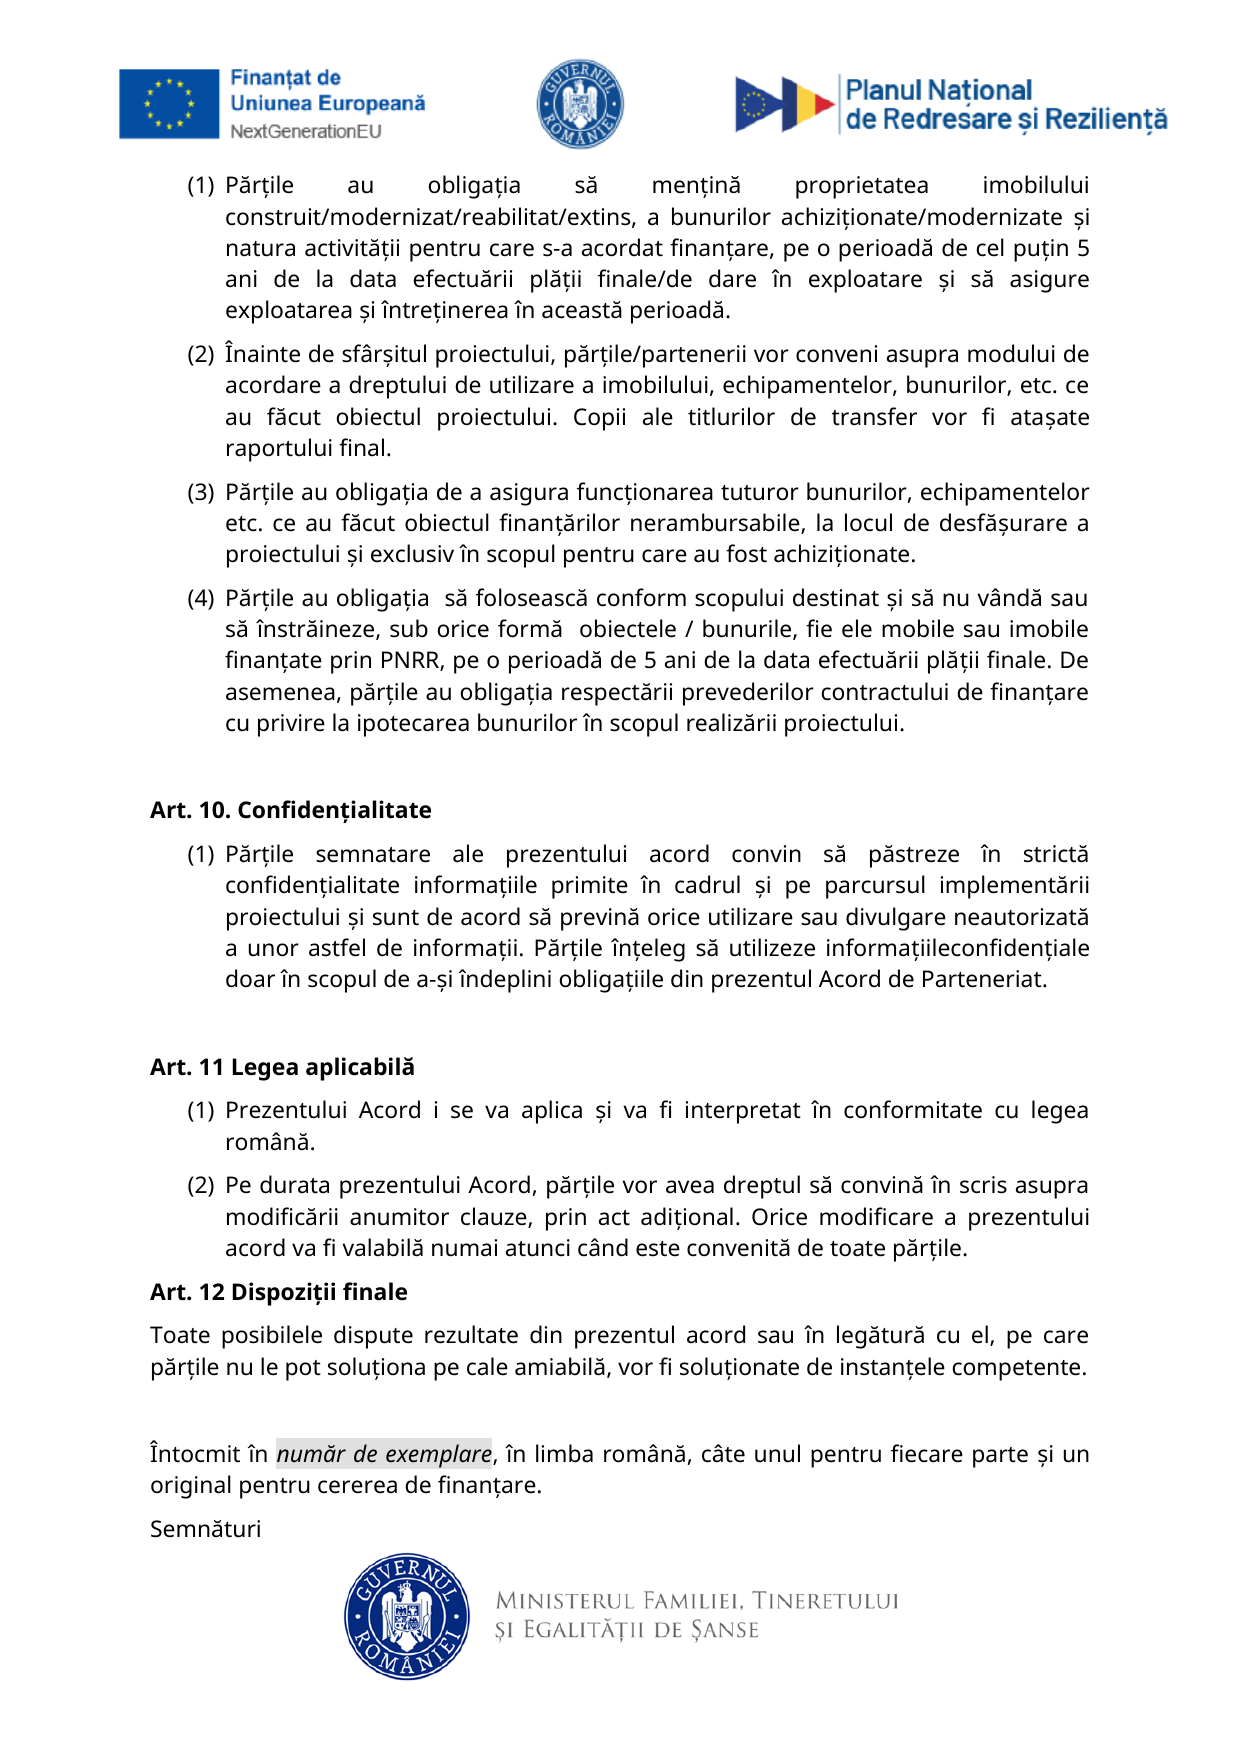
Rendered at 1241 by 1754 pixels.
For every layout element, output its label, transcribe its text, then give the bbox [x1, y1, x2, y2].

list Prezentului Acord i se va aplica şi va fi interpretat în conformitate cu legea română. [187, 1094, 1090, 1157]
text Semnături [150, 1513, 1090, 1544]
picture [342, 1552, 898, 1681]
picture [66, 39, 1174, 170]
text Toate posibilele dispute rezultate din prezentul acord sau în legătură cu el, pe care părţile nu le pot soluţiona pe cale amiabilă, vor fi soluţionate de instanţele competente. [150, 1319, 1090, 1382]
list Înainte de sfârşitul proiectului, părţile/partenerii vor conveni asupra modului de acordare a dreptului de utilizare a imobilului, echipamentelor, bunurilor, etc. ce au făcut obiectul proiectului. Copii ale titlurilor de transfer vor fi ataşate raportului final. [187, 338, 1090, 463]
text Art. 10. Confidențialitate [150, 794, 1090, 826]
list Pe durata prezentului Acord, părţile vor avea dreptul să convină în scris asupra modificării anumitor clauze, prin act adiţional. Orice modificare a prezentului acord va fi valabilă numai atunci când este convenită de toate părţile. [187, 1169, 1090, 1263]
text Art. 11 Legea aplicabilă [150, 1051, 1090, 1082]
list Părţile semnatare ale prezentului acord convin să păstreze în strictă confidenţialitate informaţiile primite în cadrul şi pe parcursul implementării proiectului şi sunt de acord să prevină orice utilizare sau divulgare neautorizată a unor astfel de informaţii. Părțile înțeleg să utilizeze informaţiileconfidenţiale doar în scopul de a-şi îndeplini obligaţiile din prezentul Acord de Parteneriat. [187, 838, 1090, 994]
text Art. 12 Dispoziţii finale [150, 1276, 1090, 1307]
list Părţile au obligaţia de a asigura funcţionarea tuturor bunurilor, echipamentelor etc. ce au făcut obiectul finanţărilor nerambursabile, la locul de desfăşurare a proiectului şi exclusiv în scopul pentru care au fost achiziţionate. [187, 476, 1090, 569]
list Părţile au obligaţia să folosească conform scopului destinat și să nu vândă sau să înstrăineze, sub orice formă obiectele / bunurile, fie ele mobile sau imobile finanțate prin PNRR, pe o perioadă de 5 ani de la data efectuării plăţii finale. De asemenea, părțile au obligația respectării prevederilor contractului de finanțare cu privire la ipotecarea bunurilor în scopul realizării proiectului. [187, 582, 1090, 738]
text Întocmit în număr de exemplare, în limba română, câte unul pentru fiecare parte şi un original pentru cererea de finanţare. [150, 1438, 1090, 1501]
list Părţile au obligaţia să menţină proprietatea imobilului construit/modernizat/reabilitat/extins, a bunurilor achiziționate/modernizate şi natura activităţii pentru care s-a acordat finanţare, pe o perioadă de cel puţin 5 ani de la data efectuării plăţii finale/de dare în exploatare şi să asigure exploatarea şi întreţinerea în această perioadă. [187, 150, 1090, 326]
